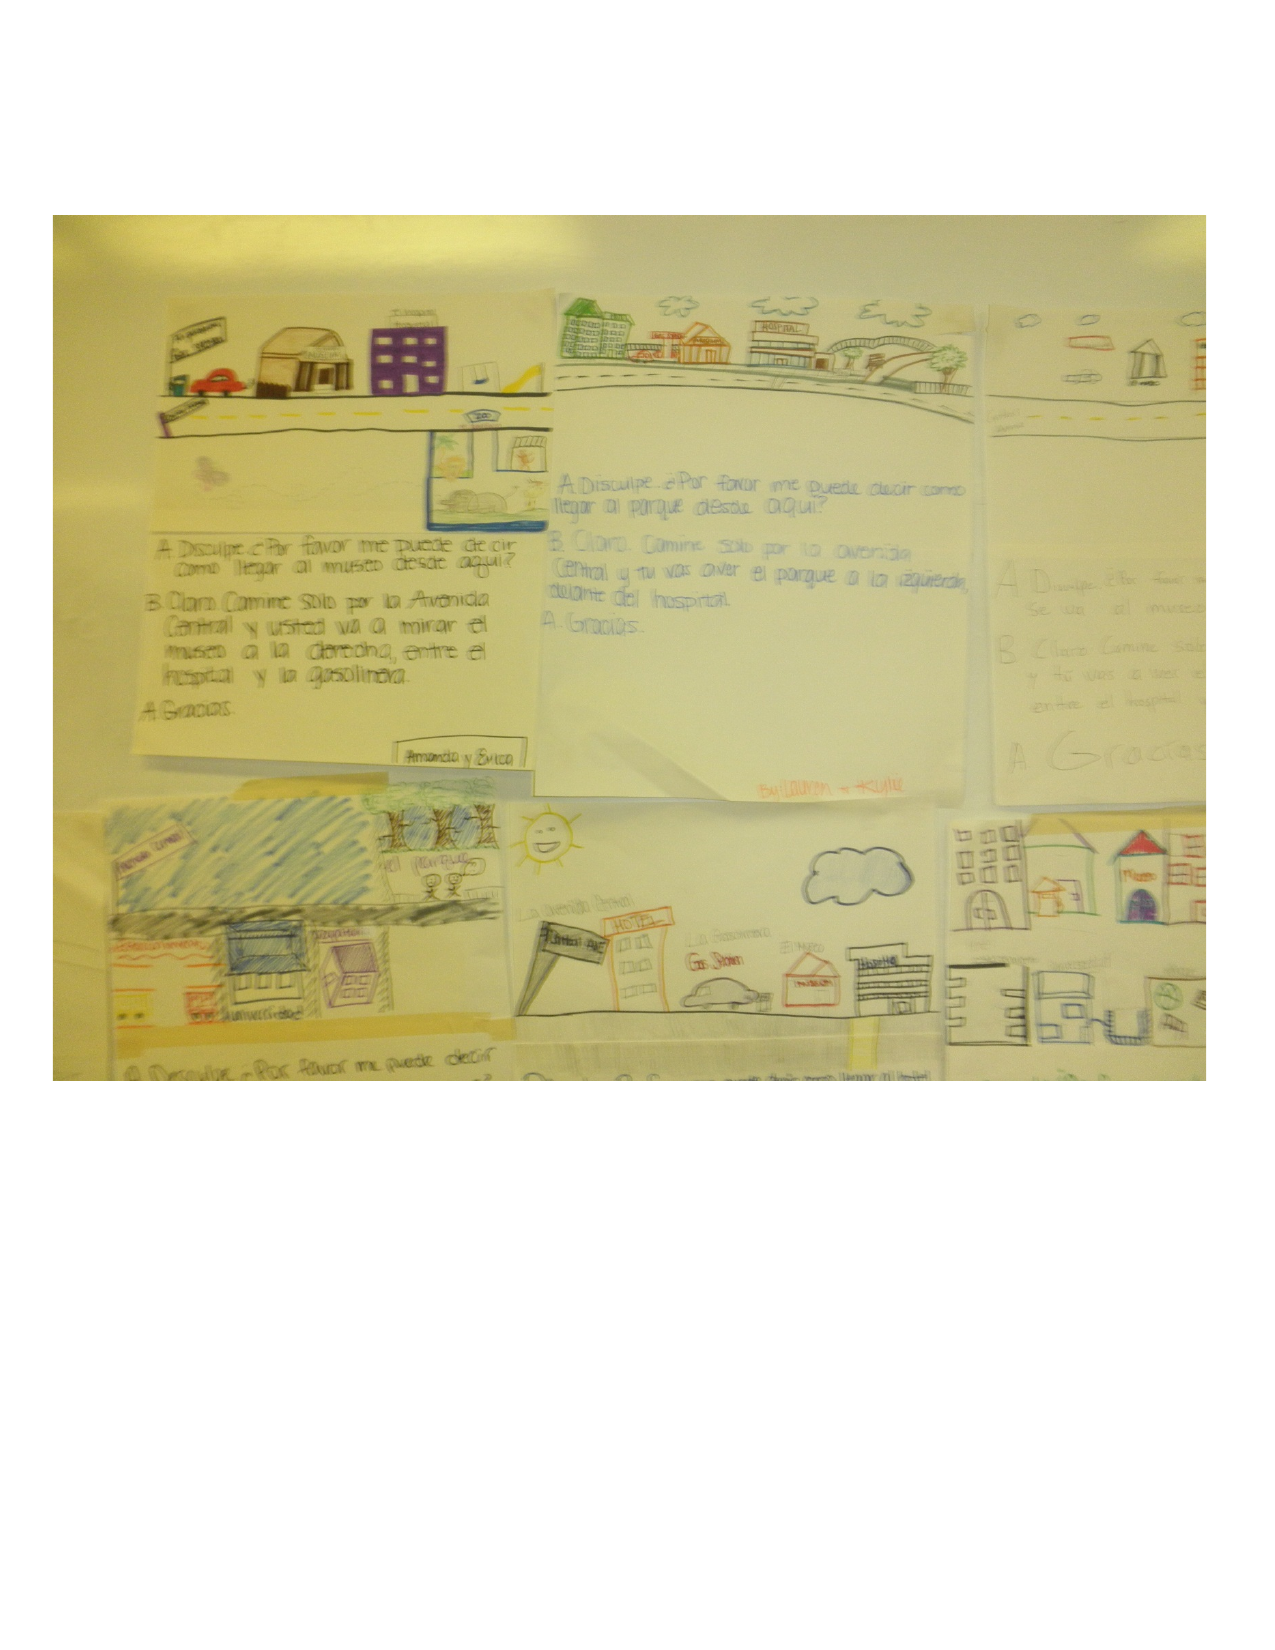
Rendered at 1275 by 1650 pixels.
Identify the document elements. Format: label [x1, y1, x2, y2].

picture [52, 215, 1207, 1081]
